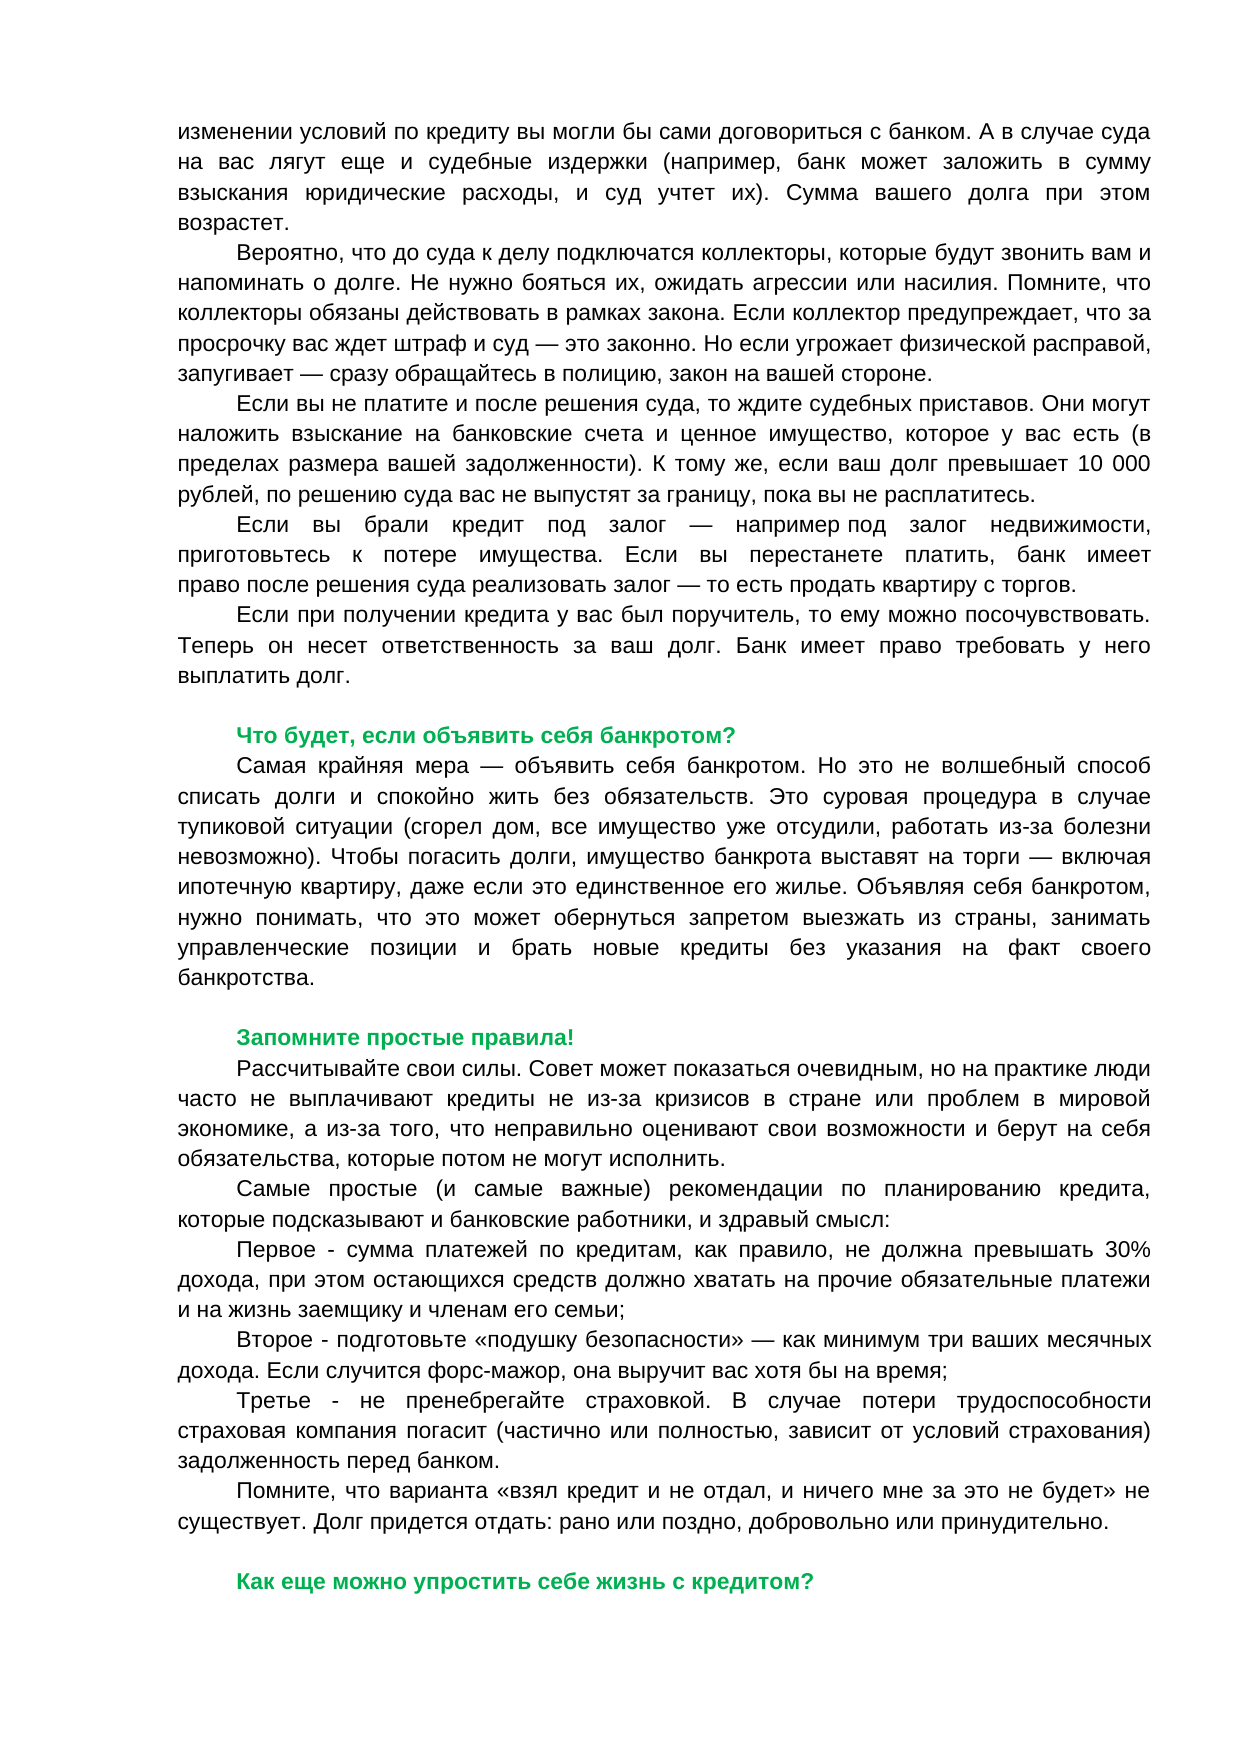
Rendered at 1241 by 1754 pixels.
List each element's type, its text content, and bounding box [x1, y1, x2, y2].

text Если вы не платите и после решения суда, то ждите судебных приставов. Они могут наложить взыскание на банковские счета и ценное имущество, которое у вас есть (в пределах размера вашей задолженности). К тому же, если ваш долг превышает 10 000 рублей, по решению суда вас не выпустят за границу, пока вы не расплатитесь. [177, 390, 1152, 507]
text Запомните простые правила! [177, 1024, 1152, 1051]
text Второе - подготовьте «подушку безопасности» — как минимум три ваших месячных дохода. Если случится форс-мажор, она выручит вас хотя бы на время; [177, 1326, 1152, 1383]
text Самые простые (и самые важные) рекомендации по планированию кредита, которые подсказывают и банковские работники, и здравый смысл: [177, 1175, 1152, 1232]
text Если при получении кредита у вас был поручитель, то ему можно посочувствовать. Теперь он несет ответственность за ваш долг. Банк имеет право требовать у него выплатить долг. [177, 601, 1152, 688]
text Если вы брали кредит под залог — например под залог недвижимости, приготовьтесь к потере имущества. Если вы перестанете платить, банк имеет право после решения суда реализовать залог — то есть продать квартиру с торгов. [177, 511, 1152, 598]
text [177, 118, 1152, 235]
text Третье - не пренебрегайте страховкой. В случае потери трудоспособности страховая компания погасит (частично или полностью, зависит от условий страхования) задолженность перед банком. [177, 1387, 1152, 1474]
text Как еще можно упростить себе жизнь с кредитом? [177, 1568, 1152, 1594]
text Вероятно, что до суда к делу подключатся коллекторы, которые будут звонить вам и напоминать о долге. Не нужно бояться их, ожидать агрессии или насилия. Помните, что коллекторы обязаны действовать в рамках закона. Если коллектор предупреждает, что за просрочку вас ждет штраф и суд — это законно. Но если угрожает физической расправой, запугивает — сразу обращайтесь в полицию, закон на вашей стороне. [177, 239, 1152, 386]
text Рассчитывайте свои силы. Совет может показаться очевидным, но на практике люди часто не выплачивают кредиты не из-за кризисов в стране или проблем в мировой экономике, а из-за того, что неправильно оценивают свои возможности и берут на себя обязательства, которые потом не могут исполнить. [177, 1054, 1152, 1172]
text Первое - сумма платежей по кредитам, как правило, не должна превышать 30% дохода, при этом остающихся средств должно хватать на прочие обязательные платежи и на жизнь заемщику и членам его семьи; [177, 1236, 1152, 1323]
text Помните, что варианта «взял кредит и не отдал, и ничего мне за это не будет» не существует. Долг придется отдать: рано или поздно, добровольно или принудительно. [177, 1477, 1152, 1534]
text Что будет, если объявить себя банкротом? [177, 722, 1152, 749]
text Самая крайняя мера — объявить себя банкротом. Но это не волшебный способ списать долги и спокойно жить без обязательств. Это суровая процедура в случае тупиковой ситуации (сгорел дом, все имущество уже отсудили, работать из-за болезни невозможно). Чтобы погасить долги, имущество банкрота выставят на торги — включая ипотечную квартиру, даже если это единственное его жилье. Объявляя себя банкротом, нужно понимать, что это может обернуться запретом выезжать из страны, занимать управленческие позиции и брать новые кредиты без указания на факт своего банкротства. [177, 752, 1152, 990]
